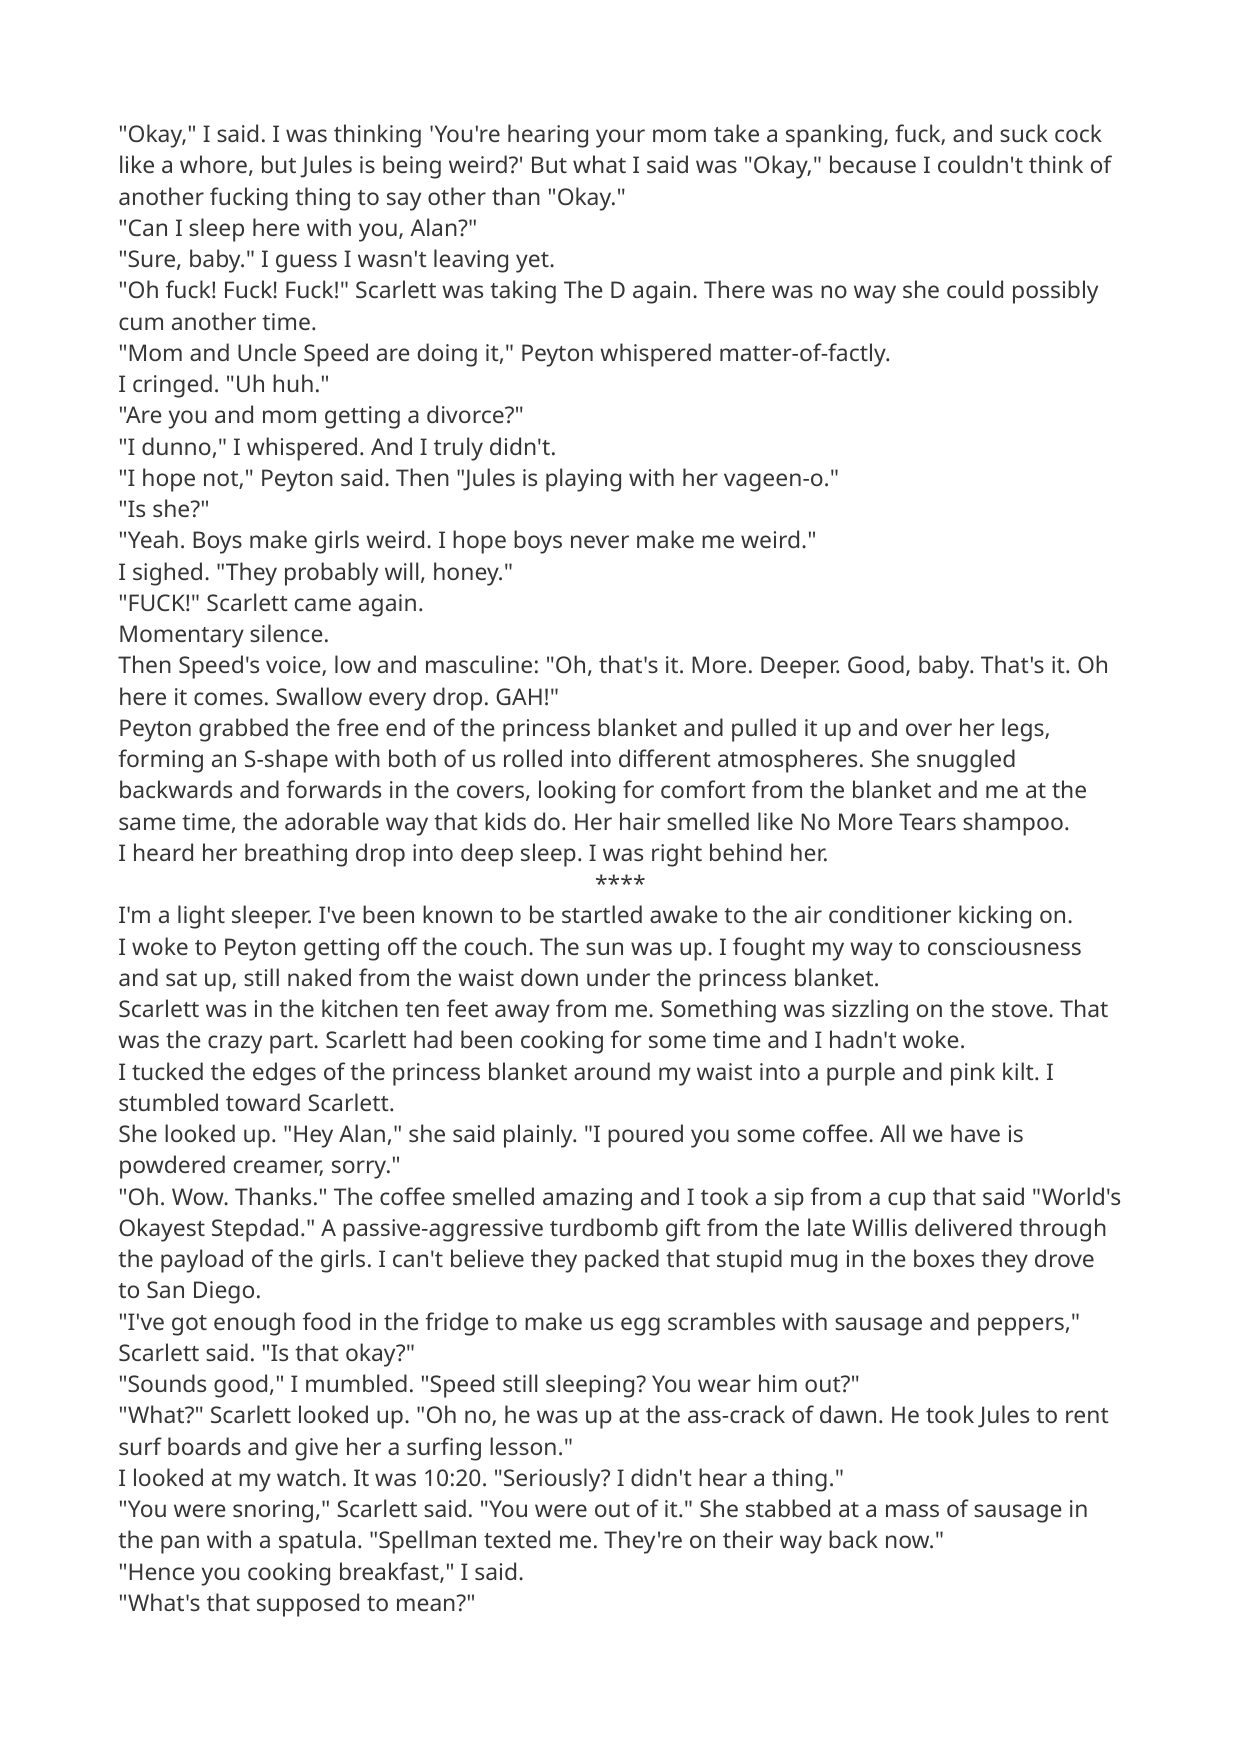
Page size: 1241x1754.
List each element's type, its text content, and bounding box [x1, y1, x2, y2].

text I woke to Peyton getting off the couch. The sun was up. I fought my way to consciousness and sat up, still naked from the waist down under the princess blanket. [118, 931, 1122, 993]
text **** [118, 868, 1122, 899]
text I'm a light sleeper. I've been known to be startled awake to the air conditioner kicking on. [118, 899, 1122, 931]
text "Yeah. Boys make girls weird. I hope boys never make me weird." [118, 524, 1122, 556]
text "Are you and mom getting a divorce?" [118, 399, 1122, 431]
text "Is she?" [118, 493, 1122, 524]
text "What's that supposed to mean?" [118, 1587, 1122, 1618]
text "I dunno," I whispered. And I truly didn't. [118, 431, 1122, 462]
text "Okay," I said. I was thinking 'You're hearing your mom take a spanking, fuck, and suck cock like a whore, but Jules is being weird?' But what I said was "Okay," because I couldn't think of another fucking thing to say other than "Okay." [118, 118, 1122, 212]
text "Can I sleep here with you, Alan?" [118, 212, 1122, 243]
text "What?" Scarlett looked up. "Oh no, he was up at the ass-crack of dawn. He took Jules to rent surf boards and give her a surfing lesson." [118, 1399, 1122, 1462]
text I cringed. "Uh huh." [118, 368, 1122, 399]
text Then Speed's voice, low and masculine: "Oh, that's it. More. Deeper. Good, baby. That's it. Oh here it comes. Swallow every drop. GAH!" [118, 649, 1122, 712]
text "I've got enough food in the fridge to make us egg scrambles with sausage and peppers," Scarlett said. "Is that okay?" [118, 1306, 1122, 1368]
text I sighed. "They probably will, honey." [118, 556, 1122, 587]
text Peyton grabbed the free end of the princess blanket and pulled it up and over her legs, forming an S-shape with both of us rolled into different atmospheres. She snuggled backwards and forwards in the covers, looking for comfort from the blanket and me at the same time, the adorable way that kids do. Her hair smelled like No More Tears shampoo. [118, 712, 1122, 837]
text Momentary silence. [118, 618, 1122, 649]
text I heard her breathing drop into deep sleep. I was right behind her. [118, 837, 1122, 868]
text "Mom and Uncle Speed are doing it," Peyton whispered matter-of-factly. [118, 337, 1122, 368]
text "You were snoring," Scarlett said. "You were out of it." She stabbed at a mass of sausage in the pan with a spatula. "Spellman texted me. They're on their way back now." [118, 1493, 1122, 1556]
text "I hope not," Peyton said. Then "Jules is playing with her vageen-o." [118, 462, 1122, 493]
text "Hence you cooking breakfast," I said. [118, 1556, 1122, 1587]
text "Sure, baby." I guess I wasn't leaving yet. [118, 243, 1122, 274]
text She looked up. "Hey Alan," she said plainly. "I poured you some coffee. All we have is powdered creamer, sorry." [118, 1118, 1122, 1181]
text I tucked the edges of the princess blanket around my waist into a purple and pink kilt. I stumbled toward Scarlett. [118, 1056, 1122, 1118]
text "Oh fuck! Fuck! Fuck!" Scarlett was taking The D again. There was no way she could possibly cum another time. [118, 274, 1122, 337]
text "Sounds good," I mumbled. "Speed still sleeping? You wear him out?" [118, 1368, 1122, 1399]
text Scarlett was in the kitchen ten feet away from me. Something was sizzling on the stove. That was the crazy part. Scarlett had been cooking for some time and I hadn't woke. [118, 993, 1122, 1056]
text "FUCK!" Scarlett came again. [118, 587, 1122, 618]
text I looked at my watch. It was 10:20. "Seriously? I didn't hear a thing." [118, 1462, 1122, 1493]
text "Oh. Wow. Thanks." The coffee smelled amazing and I took a sip from a cup that said "World's Okayest Stepdad." A passive-aggressive turdbomb gift from the late Willis delivered through the payload of the girls. I can't believe they packed that stupid mug in the boxes they drove to San Diego. [118, 1181, 1122, 1306]
